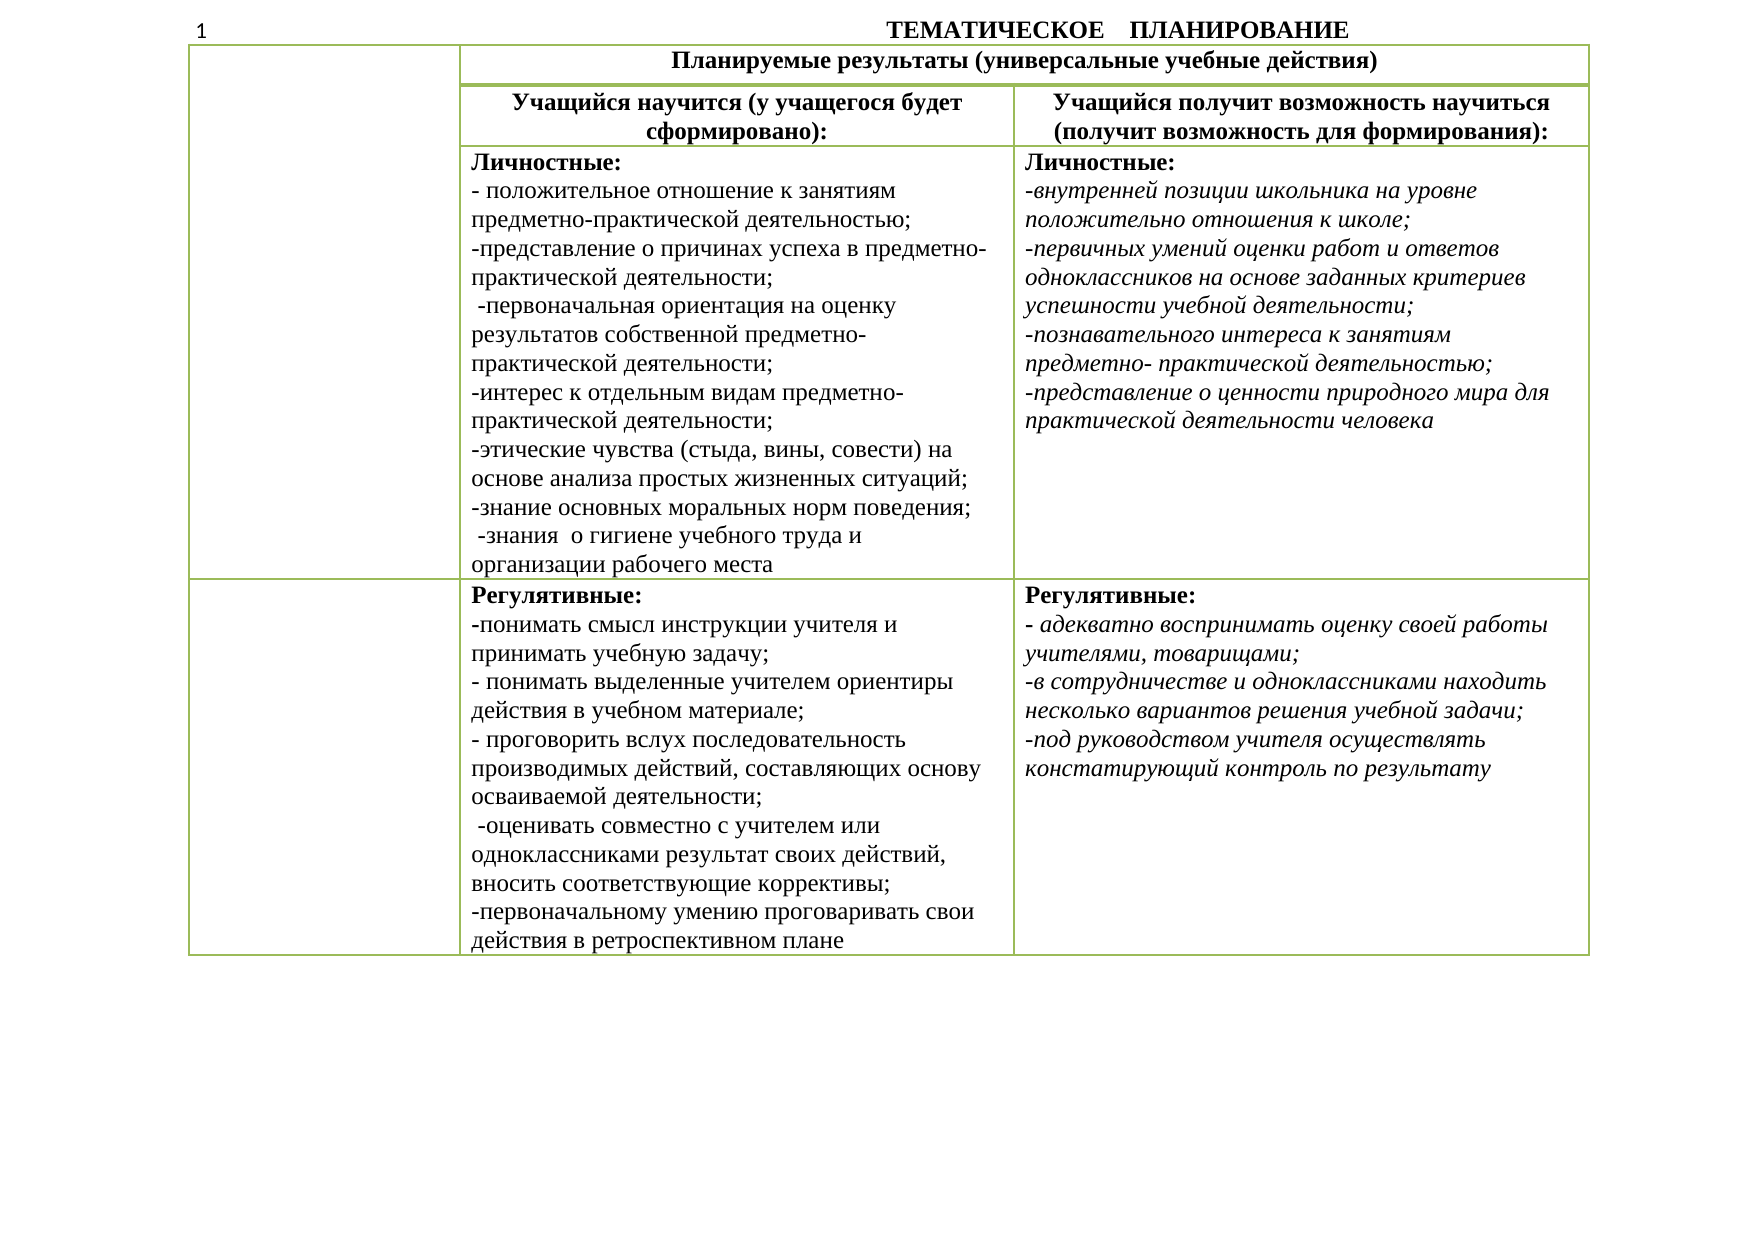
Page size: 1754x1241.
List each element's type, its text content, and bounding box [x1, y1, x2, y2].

table_cell Личностные: -внутренней позиции школьника на уровне положительно отношения к школе; -первичных умений оценки работ и ответов одноклассников на основе заданных критериев успешности учебной деятельности; -познавательного интереса к занятиям предметно- практической деятельностью; -представление о ценности природного мира для практической деятельности человека [1015, 147, 1588, 578]
table_cell [190, 580, 459, 954]
table_header Планируемые результаты (универсальные учебные действия) [461, 46, 1588, 83]
table_header [190, 46, 459, 578]
table_cell Учащийся научится (у учащегося будет сформировано): [461, 87, 1013, 145]
table_cell Личностные: - положительное отношение к занятиям предметно-практической деятельностью; -представление о причинах успеха в предметно-практической деятельности; -первоначальная ориентация на оценку результатов собственной предметно- практической деятельности; -интерес к отдельным видам предметно-практической деятельности; -этические чувства (стыда, вины, совести) на основе анализа простых жизненных ситуаций; -знание основных моральных норм поведения; -знания о гигиене учебного труда и организации рабочего места [461, 147, 1013, 578]
text ТЕМАТИЧЕСКОЕ ПЛАНИРОВАНИЕ [236, 15, 1636, 43]
table_cell Регулятивные: - адекватно воспринимать оценку своей работы учителями, товарищами; -в сотрудничестве и одноклассниками находить несколько вариантов решения учебной задачи; -под руководством учителя осуществлять констатирующий контроль по результату [1015, 580, 1588, 954]
table_cell Учащийся получит возможность научиться (получит возможность для формирования): [1015, 87, 1588, 145]
table_cell Регулятивные: -понимать смысл инструкции учителя и принимать учебную задачу; - понимать выделенные учителем ориентиры действия в учебном материале; - проговорить вслух последовательность производимых действий, составляющих основу осваиваемой деятельности; -оценивать совместно с учителем или одноклассниками результат своих действий, вносить соответствующие коррективы; -первоначальному умению проговаривать свои действия в ретроспективном плане [461, 580, 1013, 954]
